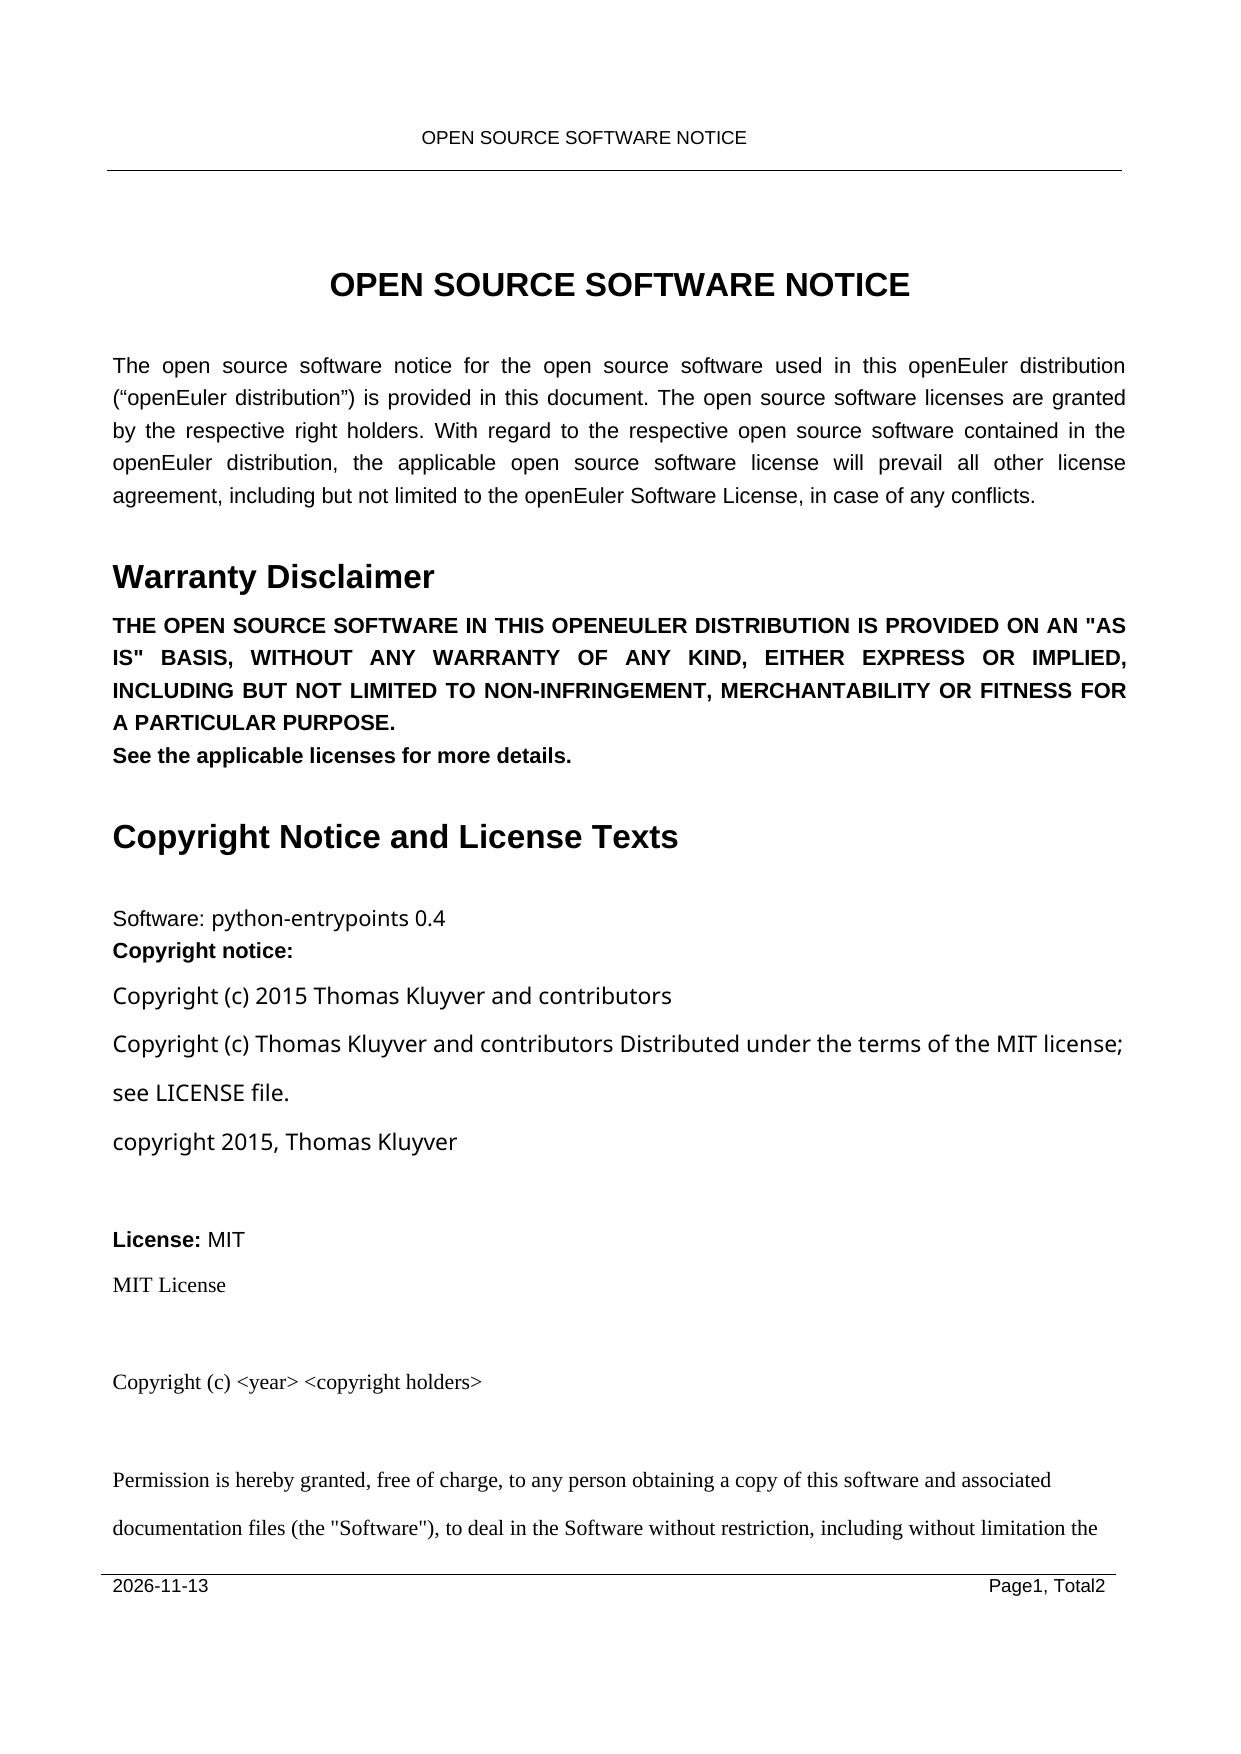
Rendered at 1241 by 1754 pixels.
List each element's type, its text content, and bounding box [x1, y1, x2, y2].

text License: MIT [112, 1223, 1128, 1255]
text Copyright (c) 2015 Thomas Kluyver and contributors Copyright (c) Thomas Kluyver and contributors Distributed under the terms of the MIT license; see LICENSE file. copyright 2015, Thomas Kluyver [112, 979, 1128, 1207]
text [112, 1268, 1128, 1544]
text Warranty Disclaimer [112, 544, 1128, 609]
text THE OPEN SOURCE SOFTWARE IN THIS OPENEULER DISTRIBUTION IS PROVIDED ON AN "AS IS" BASIS, WITHOUT ANY WARRANTY OF ANY KIND, EITHER EXPRESS OR IMPLIED, INCLUDING BUT NOT LIMITED TO NON-INFRINGEMENT, MERCHANTABILITY OR FITNESS FOR A PARTICULAR PURPOSE. See the applicable licenses for more details. [112, 609, 1128, 771]
text Copyright Notice and License Texts [112, 804, 1128, 869]
text Software: python-entrypoints 0.4 [112, 901, 1128, 934]
text OPEN SOURCE SOFTWARE NOTICE [112, 251, 1128, 316]
text The open source software notice for the open source software used in this openEuler distribution (“openEuler distribution”) is provided in this document. The open source software licenses are granted by the respective right holders. With regard to the respective open source software contained in the openEuler distribution, the applicable open source software license will prevail all other license agreement, including but not limited to the openEuler Software License, in case of any conflicts. [112, 349, 1128, 511]
text Copyright notice: [112, 934, 1128, 966]
